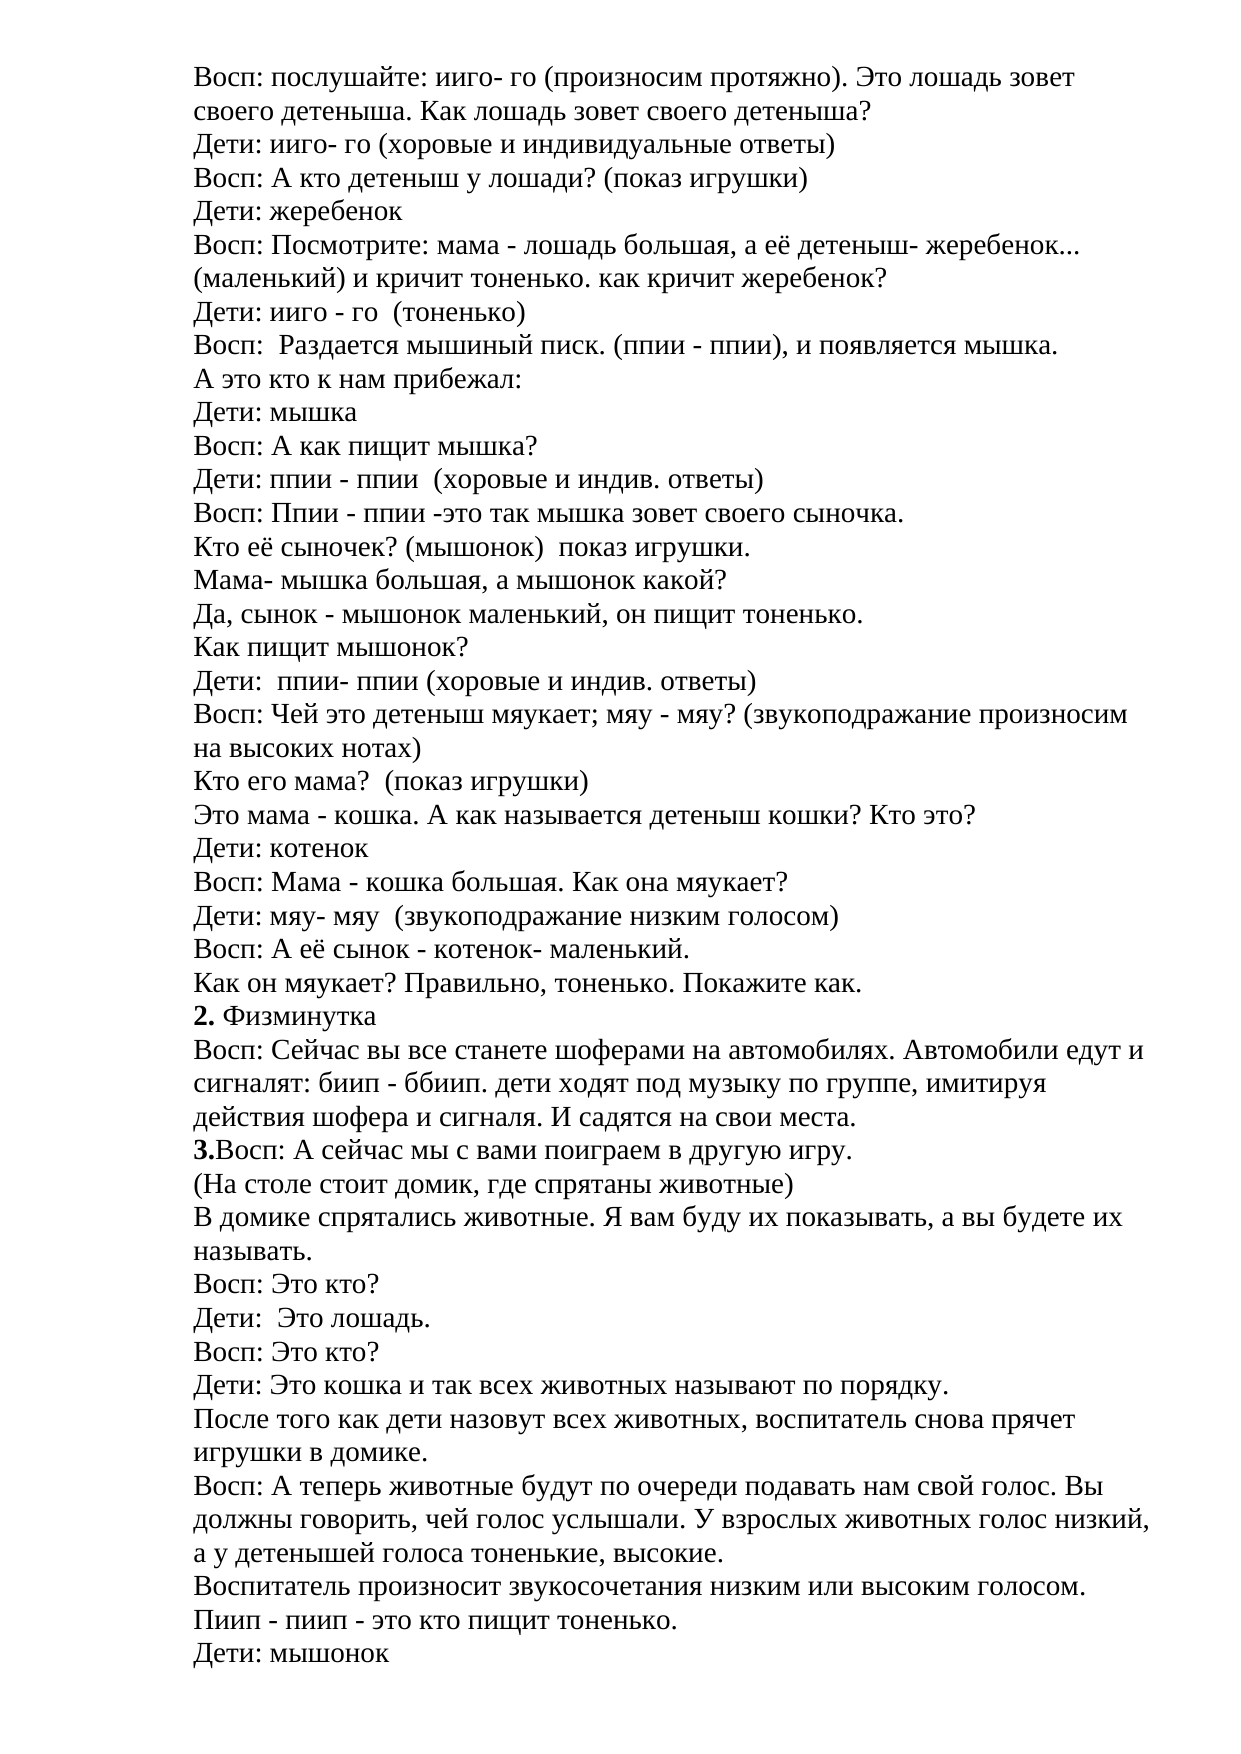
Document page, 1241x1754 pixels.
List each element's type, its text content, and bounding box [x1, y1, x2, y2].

text Дети: котенок [193, 831, 1152, 864]
text Да, сынок - мышонок маленький, он пищит тоненько. [193, 596, 1152, 629]
text В домике спрятались животные. Я вам буду их показывать, а вы будете их называть. [193, 1199, 1152, 1267]
text Восп: послушайте: ииго- го (произносим протяжно). Это лошадь зовет своего детеныша. Как лошадь зовет своего детеныша? [193, 59, 1152, 126]
text После того как дети назовут всех животных, воспитатель снова прячет игрушки в домике. [193, 1401, 1152, 1468]
text Восп: Чей это детеныш мяукает; мяу - мяу? (звукоподражание произносим на высоких нотах) [193, 696, 1152, 763]
text Восп: Ппии - ппии -это так мышка зовет своего сыночка. [193, 495, 1152, 529]
text Пиип - пиип - это кто пищит тоненько. [193, 1602, 1152, 1636]
text Дети: мышонок [193, 1636, 1152, 1669]
text Восп: А как пищит мышка? [193, 428, 1152, 462]
text Дети: мышка [193, 394, 1152, 428]
text Кто её сыночек? (мышонок) показ игрушки. [193, 529, 1152, 562]
text Мама- мышка большая, а мышонок какой? [193, 562, 1152, 596]
text Восп: А теперь животные будут по очереди подавать нам свой голос. Вы должны говорить, чей голос услышали. У взрослых животных голос низкий, а у детенышей голоса тоненькие, высокие. [193, 1468, 1152, 1568]
text Дети: мяу- мяу (звукоподражание низким голосом) [193, 898, 1152, 931]
text (На столе стоит домик, где спрятаны животные) [193, 1166, 1152, 1199]
text Восп: А кто детеныш у лошади? (показ игрушки) [193, 160, 1152, 193]
text Восп: Мама - кошка большая. Как она мяукает? [193, 864, 1152, 898]
text Как пищит мышонок? [193, 629, 1152, 663]
text Восп: Раздается мышиный писк. (ппии - ппии), и появляется мышка. [193, 327, 1152, 361]
text А это кто к нам прибежал: [193, 361, 1152, 394]
text Восп: Посмотрите: мама - лошадь большая, а её детеныш- жеребенок...(маленький) и кричит тоненько. как кричит жеребенок? [193, 227, 1152, 294]
text Как он мяукает? Правильно, тоненько. Покажите как. [193, 965, 1152, 998]
text 3.Восп: А сейчас мы с вами поиграем в другую игру. [193, 1132, 1152, 1166]
text Восп: Сейчас вы все станете шоферами на автомобилях. Автомобили едут и сигналят: биип - ббиип. дети ходят под музыку по группе, имитируя действия шофера и сигналя. И садятся на свои места. [193, 1032, 1152, 1132]
text Восп: Это кто? [193, 1334, 1152, 1367]
text Дети: Это лошадь. [193, 1300, 1152, 1334]
text Дети: ииго - го (тоненько) [193, 294, 1152, 327]
text Это мама - кошка. А как называется детеныш кошки? Кто это? [193, 797, 1152, 831]
text Дети: Это кошка и так всех животных называют по порядку. [193, 1367, 1152, 1401]
text Дети: ииго- го (хоровые и индивидуальные ответы) [193, 126, 1152, 160]
text Дети: ппии - ппии (хоровые и индив. ответы) [193, 462, 1152, 495]
text Воспитатель произносит звукосочетания низким или высоким голосом. [193, 1568, 1152, 1602]
text 2. Физминутка [193, 998, 1152, 1032]
text Дети: жеребенок [193, 193, 1152, 227]
text Восп: Это кто? [193, 1267, 1152, 1300]
text Восп: А её сынок - котенок- маленький. [193, 931, 1152, 965]
text Дети: ппии- ппии (хоровые и индив. ответы) [193, 663, 1152, 696]
text Кто его мама? (показ игрушки) [193, 763, 1152, 797]
